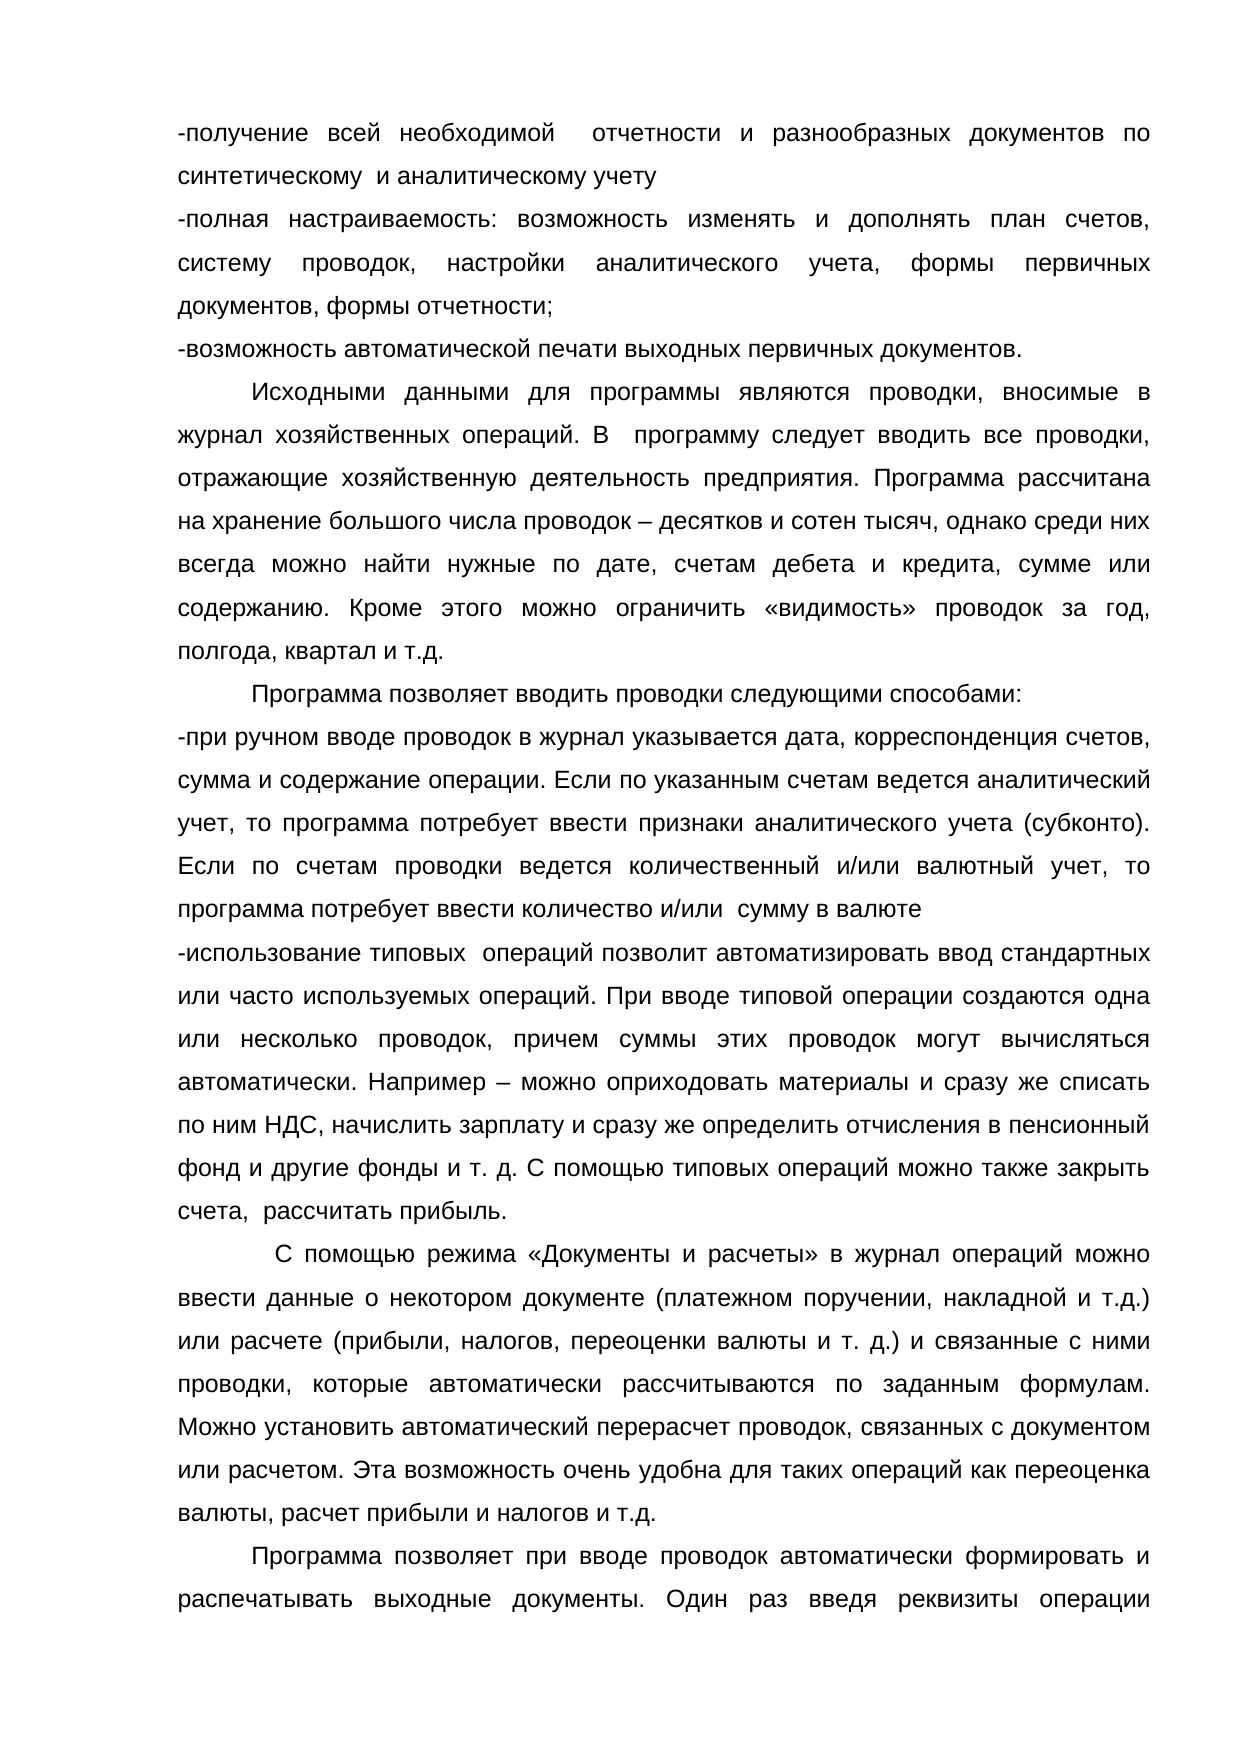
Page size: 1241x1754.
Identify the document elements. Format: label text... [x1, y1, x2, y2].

text -использование типовых операций позволит автоматизировать ввод стандартных или часто используемых операций. При вводе типовой операции создаются одна или несколько проводок, причем суммы этих проводок могут вычисляться автоматически. Например – можно оприходовать материалы и сразу же списать по ним НДС, начислить зарплату и сразу же определить отчисления в пенсионный фонд и другие фонды и т. д. С помощью типовых операций можно также закрыть счета, рассчитать прибыль. [177, 937, 1152, 1225]
text -возможность автоматической печати выходных первичных документов. [177, 334, 1152, 362]
text Исходными данными для программы являются проводки, вносимые в журнал хозяйственных операций. В программу следует вводить все проводки, отражающие хозяйственную деятельность предприятия. Программа рассчитана на хранение большого числа проводок – десятков и сотен тысяч, однако среди них всегда можно найти нужные по дате, счетам дебета и кредита, сумме или содержанию. Кроме этого можно ограничить «видимость» проводок за год, полгода, квартал и т.д. [177, 377, 1152, 664]
text С помощью режима «Документы и расчеты» в журнал операций можно ввести данные о некотором документе (платежном поручении, накладной и т.д.) или расчете (прибыли, налогов, переоценки валюты и т. д.) и связанные с ними проводки, которые автоматически рассчитываются по заданным формулам. Можно установить автоматический перерасчет проводок, связанных с документом или расчетом. Эта возможность очень удобна для таких операций как переоценка валюты, расчет прибыли и налогов и т.д. [177, 1239, 1152, 1527]
text -при ручном вводе проводок в журнал указывается дата, корреспонденция счетов, сумма и содержание операции. Если по указанным счетам ведется аналитический учет, то программа потребует ввести признаки аналитического учета (субконто). Если по счетам проводки ведется количественный и/или валютный учет, то программа потребует ввести количество и/или сумму в валюте [177, 722, 1152, 923]
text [177, 1541, 1152, 1613]
text -получение всей необходимой отчетности и разнообразных документов по синтетическому и аналитическому учету [177, 118, 1152, 190]
text Программа позволяет вводить проводки следующими способами: [177, 679, 1152, 707]
text -полная настраиваемость: возможность изменять и дополнять план счетов, систему проводок, настройки аналитического учета, формы первичных документов, формы отчетности; [177, 204, 1152, 319]
